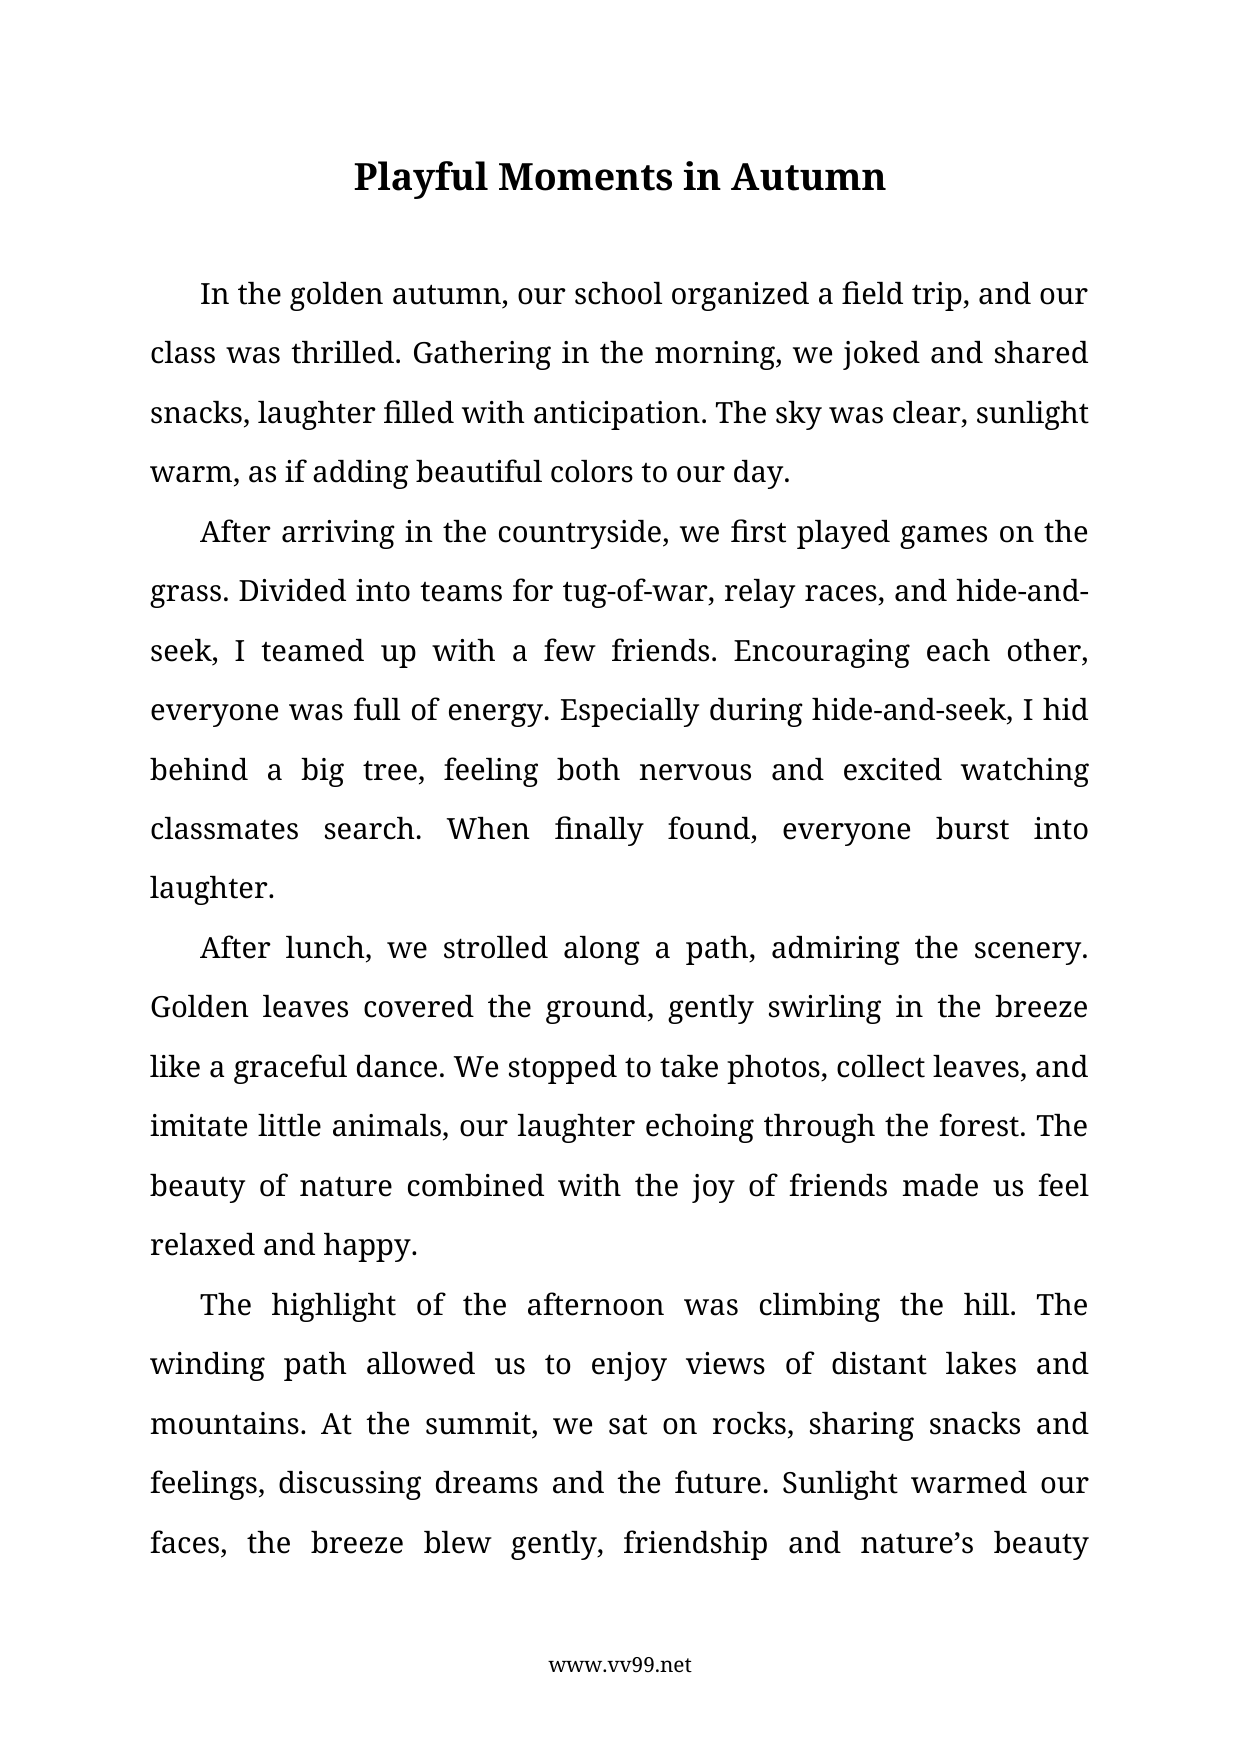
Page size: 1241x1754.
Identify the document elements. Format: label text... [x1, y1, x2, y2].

text In the golden autumn, our school organized a field trip, and our class was thrilled. Gathering in the morning, we joked and shared snacks, laughter filled with anticipation. The sky was clear, sunlight warm, as if adding beautiful colors to our day. [150, 273, 1090, 491]
subtitle Playful Moments in Autumn [150, 150, 1090, 201]
text After arriving in the countryside, we first played games on the grass. Divided into teams for tug-of-war, relay races, and hide-and-seek, I teamed up with a few friends. Encouraging each other, everyone was full of energy. Especially during hide-and-seek, I hid behind a big tree, feeling both nervous and excited watching classmates search. When finally found, everyone burst into laughter. [150, 511, 1090, 907]
text After lunch, we strolled along a path, admiring the scenery. Golden leaves covered the ground, gently swirling in the breeze like a graceful dance. We stopped to take photos, collect leaves, and imitate little animals, our laughter echoing through the forest. The beauty of nature combined with the joy of friends made us feel relaxed and happy. [150, 927, 1090, 1264]
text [150, 1284, 1090, 1562]
